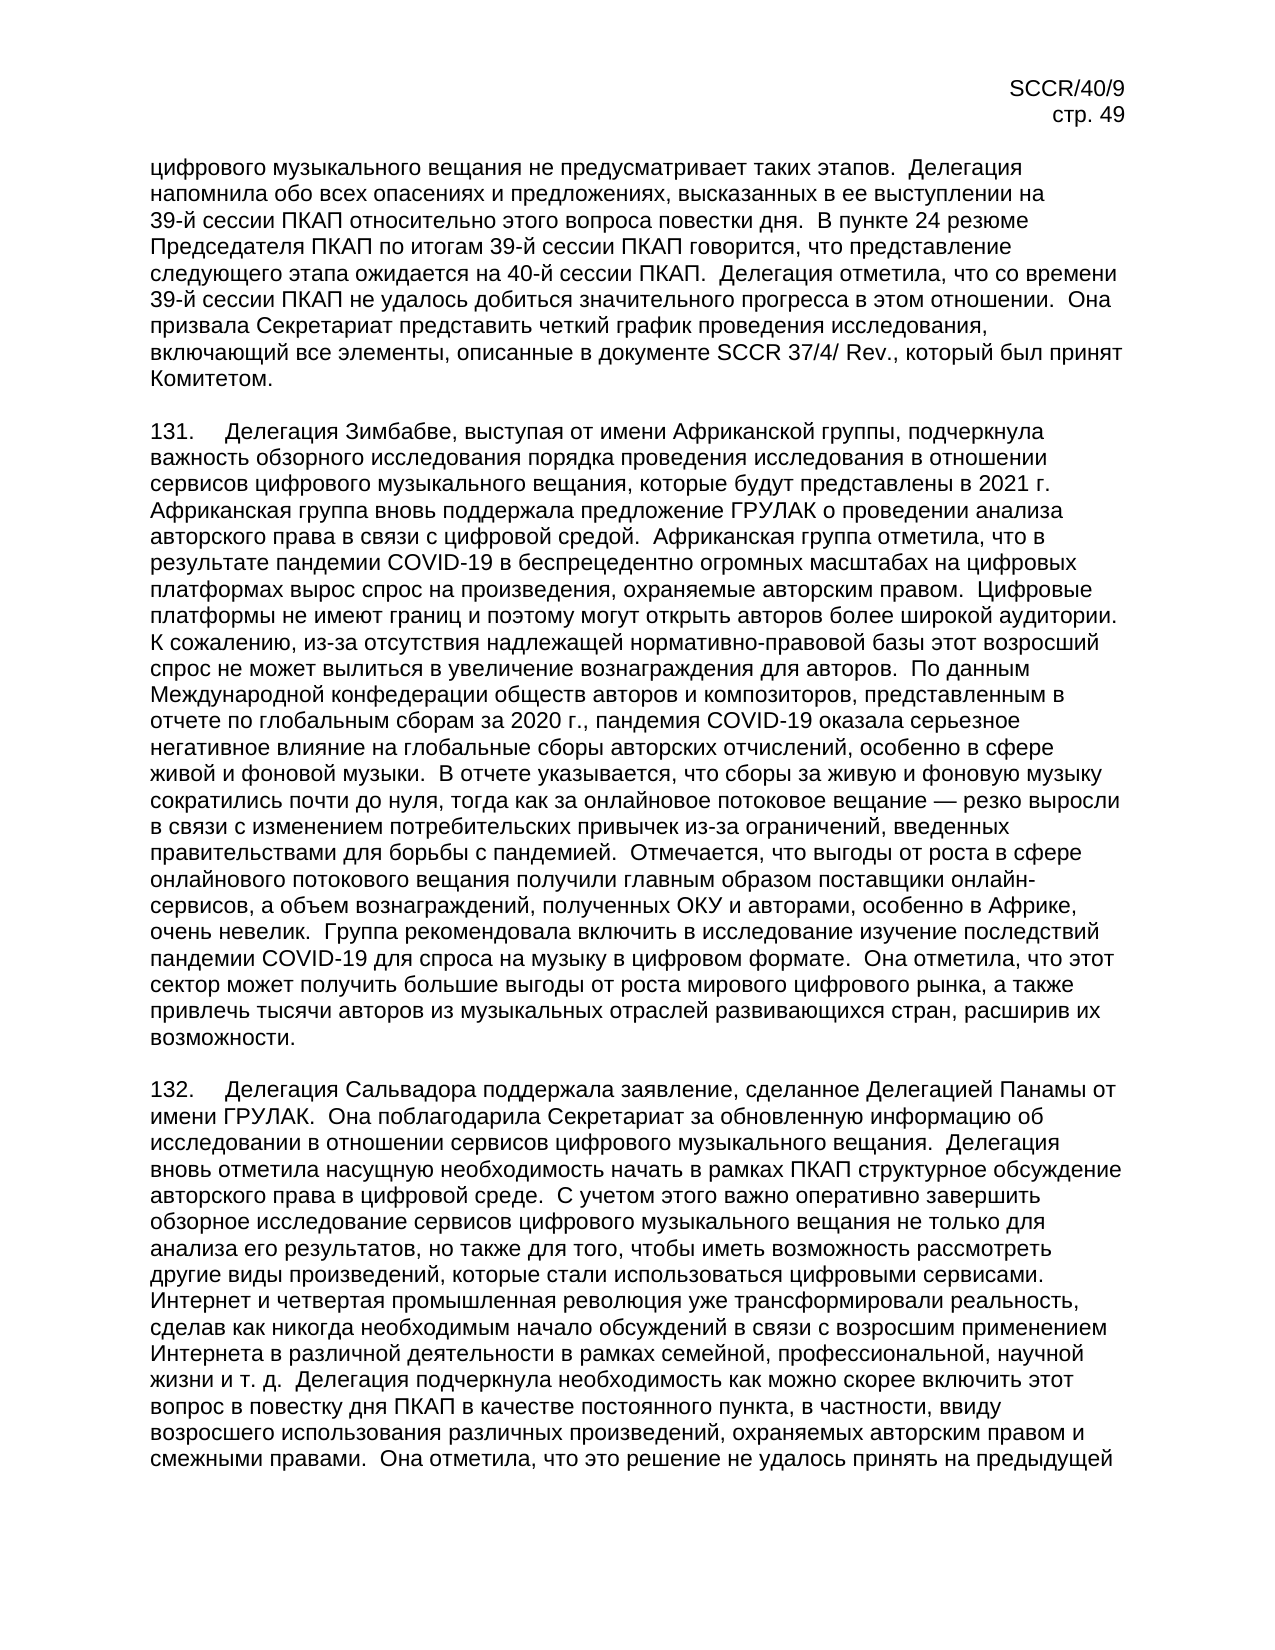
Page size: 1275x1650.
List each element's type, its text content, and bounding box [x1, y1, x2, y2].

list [150, 154, 1125, 391]
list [150, 1076, 1125, 1472]
list Делегация Зимбабве, выступая от имени Африканской группы, подчеркнула важность обзорного исследования порядка проведения исследования в отношении сервисов цифрового музыкального вещания, которые будут представлены в 2021 г. Африканская группа вновь поддержала предложение ГРУЛАК о проведении анализа авторского права в связи с цифровой средой. Африканская группа отметила, что в результате пандемии COVID-19 в беспрецедентно огромных масштабах на цифровых платформах вырос спрос на произведения, охраняемые авторским правом. Цифровые платформы не имеют границ и поэтому могут открыть авторов более широкой аудитории. К сожалению, из-за отсутствия надлежащей нормативно-правовой базы этот возросший спрос не может вылиться в увеличение вознаграждения для авторов. По данным Международной конфедерации обществ авторов и композиторов, представленным в отчете по глобальным сборам за 2020 г., пандемия COVID-19 оказала серьезное негативное влияние на глобальные сборы авторских отчислений, особенно в сфере живой и фоновой музыки. В отчете указывается, что сборы за живую и фоновую музыку сократились почти до нуля, тогда как за онлайновое потоковое вещание — резко выросли в связи с изменением потребительских привычек из-за ограничений, введенных правительствами для борьбы с пандемией. Отмечается, что выгоды от роста в сфере онлайнового потокового вещания получили главным образом поставщики онлайн-сервисов, а объем вознаграждений, полученных ОКУ и авторами, особенно в Африке, очень невелик. Группа рекомендовала включить в исследование изучение последствий пандемии COVID-19 для спроса на музыку в цифровом формате. Она отметила, что этот сектор может получить большие выгоды от роста мирового цифрового рынка, а также привлечь тысячи авторов из музыкальных отраслей развивающихся стран, расширив их возможности. [150, 418, 1125, 1050]
